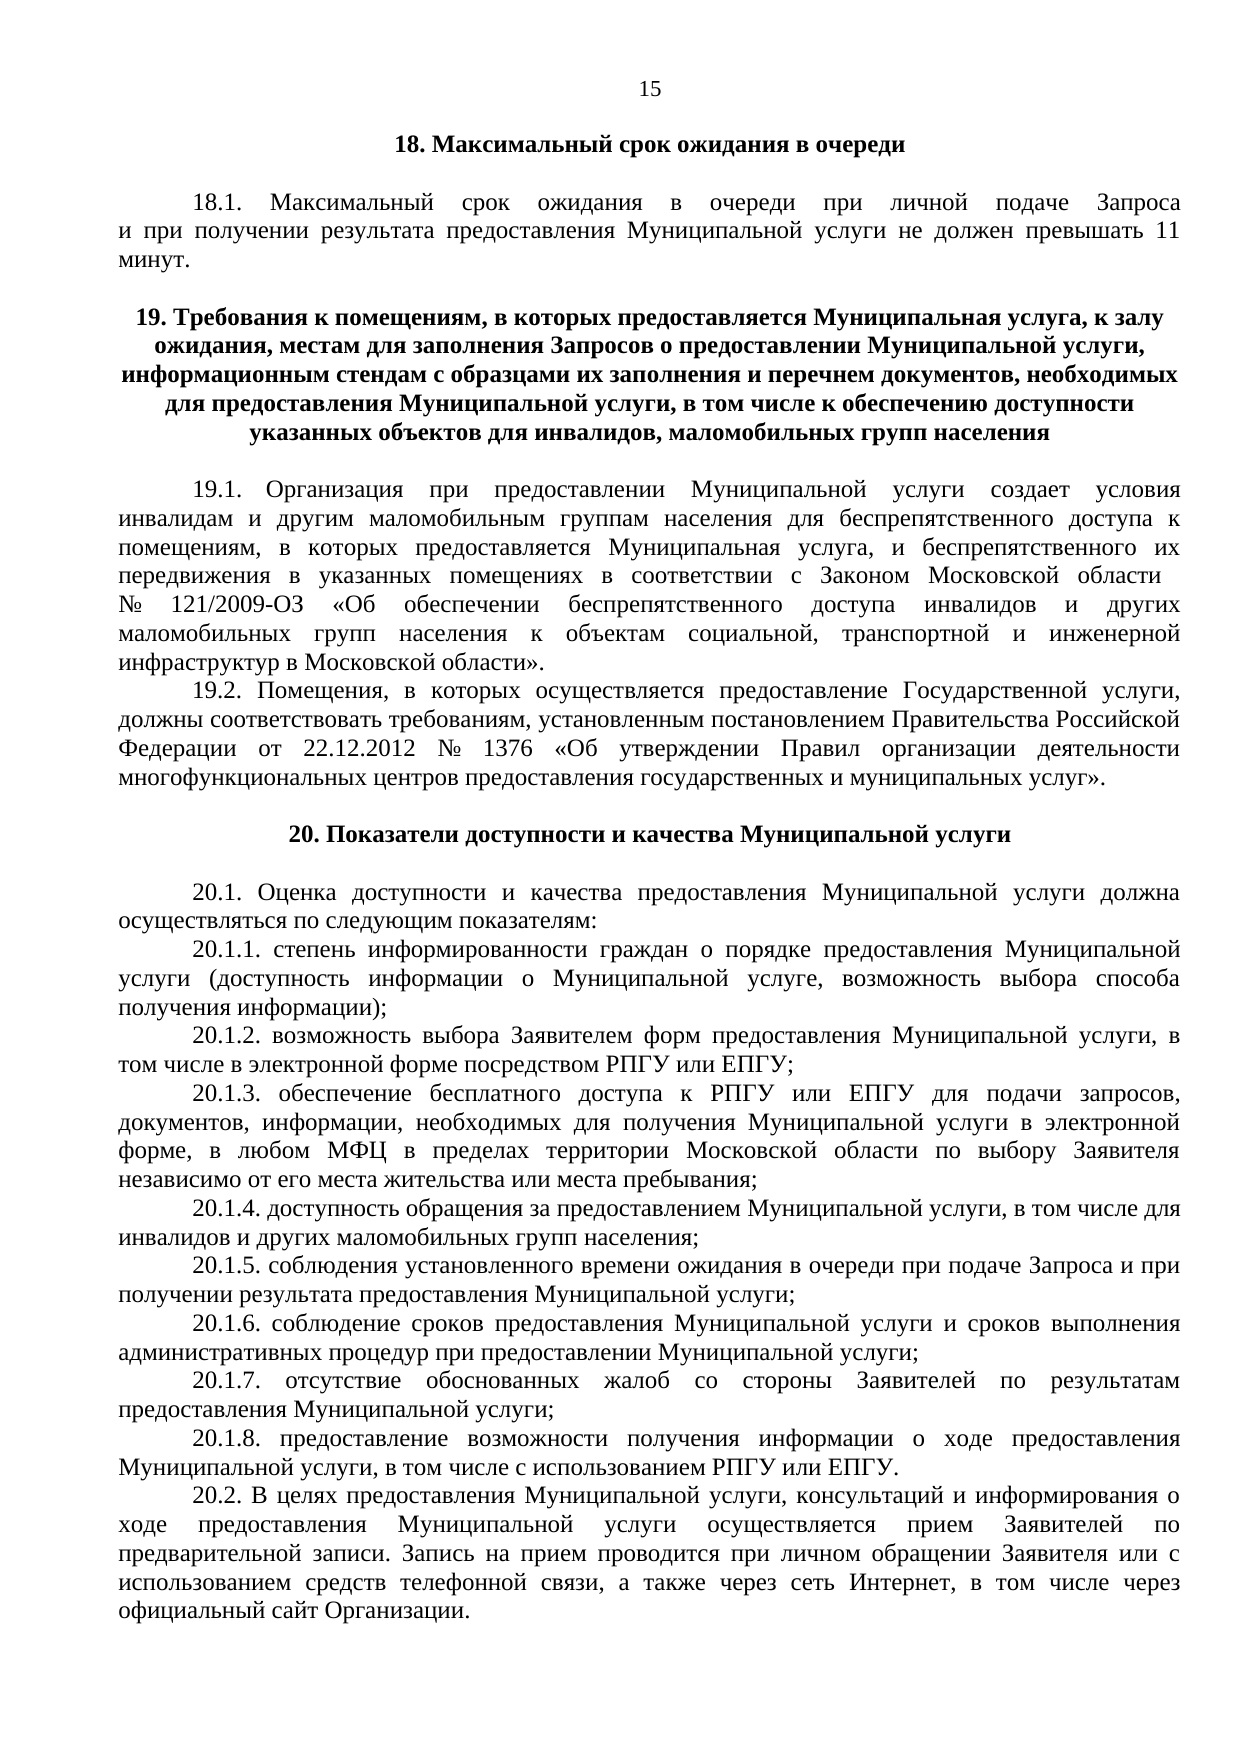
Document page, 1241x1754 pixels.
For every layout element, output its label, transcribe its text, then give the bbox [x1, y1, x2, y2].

text 20.2. В целях предоставления Муниципальной услуги, консультаций и информирования о ходе предоставления Муниципальной услуги осуществляется прием Заявителей по предварительной записи. Запись на прием проводится при личном обращении Заявителя или с использованием средств телефонной связи, а также через сеть Интернет, в том числе через официальный сайт Организации. [118, 1481, 1181, 1624]
text 19.2. Помещения, в которых осуществляется предоставление Государственной услуги, должны соответствовать требованиям, установленным постановлением Правительства Российской Федерации от 22.12.2012 № 1376 «Об утверждении Правил организации деятельности многофункциональных центров предоставления государственных и муниципальных услуг». [118, 676, 1181, 791]
text 20.1.2. возможность выбора Заявителем форм предоставления Муниципальной услуги, в том числе в электронной форме посредством РПГУ или ЕПГУ; [118, 1021, 1181, 1078]
text 20. Показатели доступности и качества Муниципальной услуги [118, 819, 1181, 848]
list Организация при предоставлении Муниципальной услуги создает условия инвалидам и другим маломобильным группам населения для беспрепятственного доступа к помещениям, в которых предоставляется Муниципальная услуга, и беспрепятственного их передвижения в указанных помещениях в соответствии с Законом Московской области № 121/2009-ОЗ «Об обеспечении беспрепятственного доступа инвалидов и других маломобильных групп населения к объектам социальной, транспортной и инженерной инфраструктур в Московской области». [118, 474, 1181, 676]
text 20.1.1. степень информированности граждан о порядке предоставления Муниципальной услуги (доступность информации о Муниципальной услуге, возможность выбора способа получения информации); [118, 934, 1181, 1021]
text 18. Максимальный срок ожидания в очереди [118, 129, 1181, 158]
text 20.1.4. доступность обращения за предоставлением Муниципальной услуги, в том числе для инвалидов и других маломобильных групп населения; [118, 1193, 1181, 1251]
text 20.1.7. отсутствие обоснованных жалоб со стороны Заявителей по результатам предоставления Муниципальной услуги; [118, 1366, 1181, 1423]
text 20.1.3. обеспечение бесплатного доступа к РПГУ или ЕПГУ для подачи запросов, документов, информации, необходимых для получения Муниципальной услуги в электронной форме, в любом МФЦ в пределах территории Московской области по выбору Заявителя независимо от его места жительства или места пребывания; [118, 1078, 1181, 1193]
text 20.1.6. соблюдение сроков предоставления Муниципальной услуги и сроков выполнения административных процедур при предоставлении Муниципальной услуги; [118, 1308, 1181, 1366]
text 20.1.5. соблюдения установленного времени ожидания в очереди при подаче Запроса и при получении результата предоставления Муниципальной услуги; [118, 1251, 1181, 1308]
text 20.1.8. предоставление возможности получения информации о ходе предоставления Муниципальной услуги, в том числе с использованием РПГУ или ЕПГУ. [118, 1423, 1181, 1481]
text 19. Требования к помещениям, в которых предоставляется Муниципальная услуга, к залу ожидания, местам для заполнения Запросов о предоставлении Муниципальной услуги, информационным стендам с образцами их заполнения и перечнем документов, необходимых для предоставления Муниципальной услуги, в том числе к обеспечению доступности указанных объектов для инвалидов, маломобильных групп населения [118, 302, 1181, 446]
list 18.1. Максимальный срок ожидания в очереди при личной подаче Запроса и при получении результата предоставления Муниципальной услуги не должен превышать 11 минут. [118, 187, 1181, 273]
list 20.1. Оценка доступности и качества предоставления Муниципальной услуги должна осуществляться по следующим показателям: [118, 877, 1181, 934]
